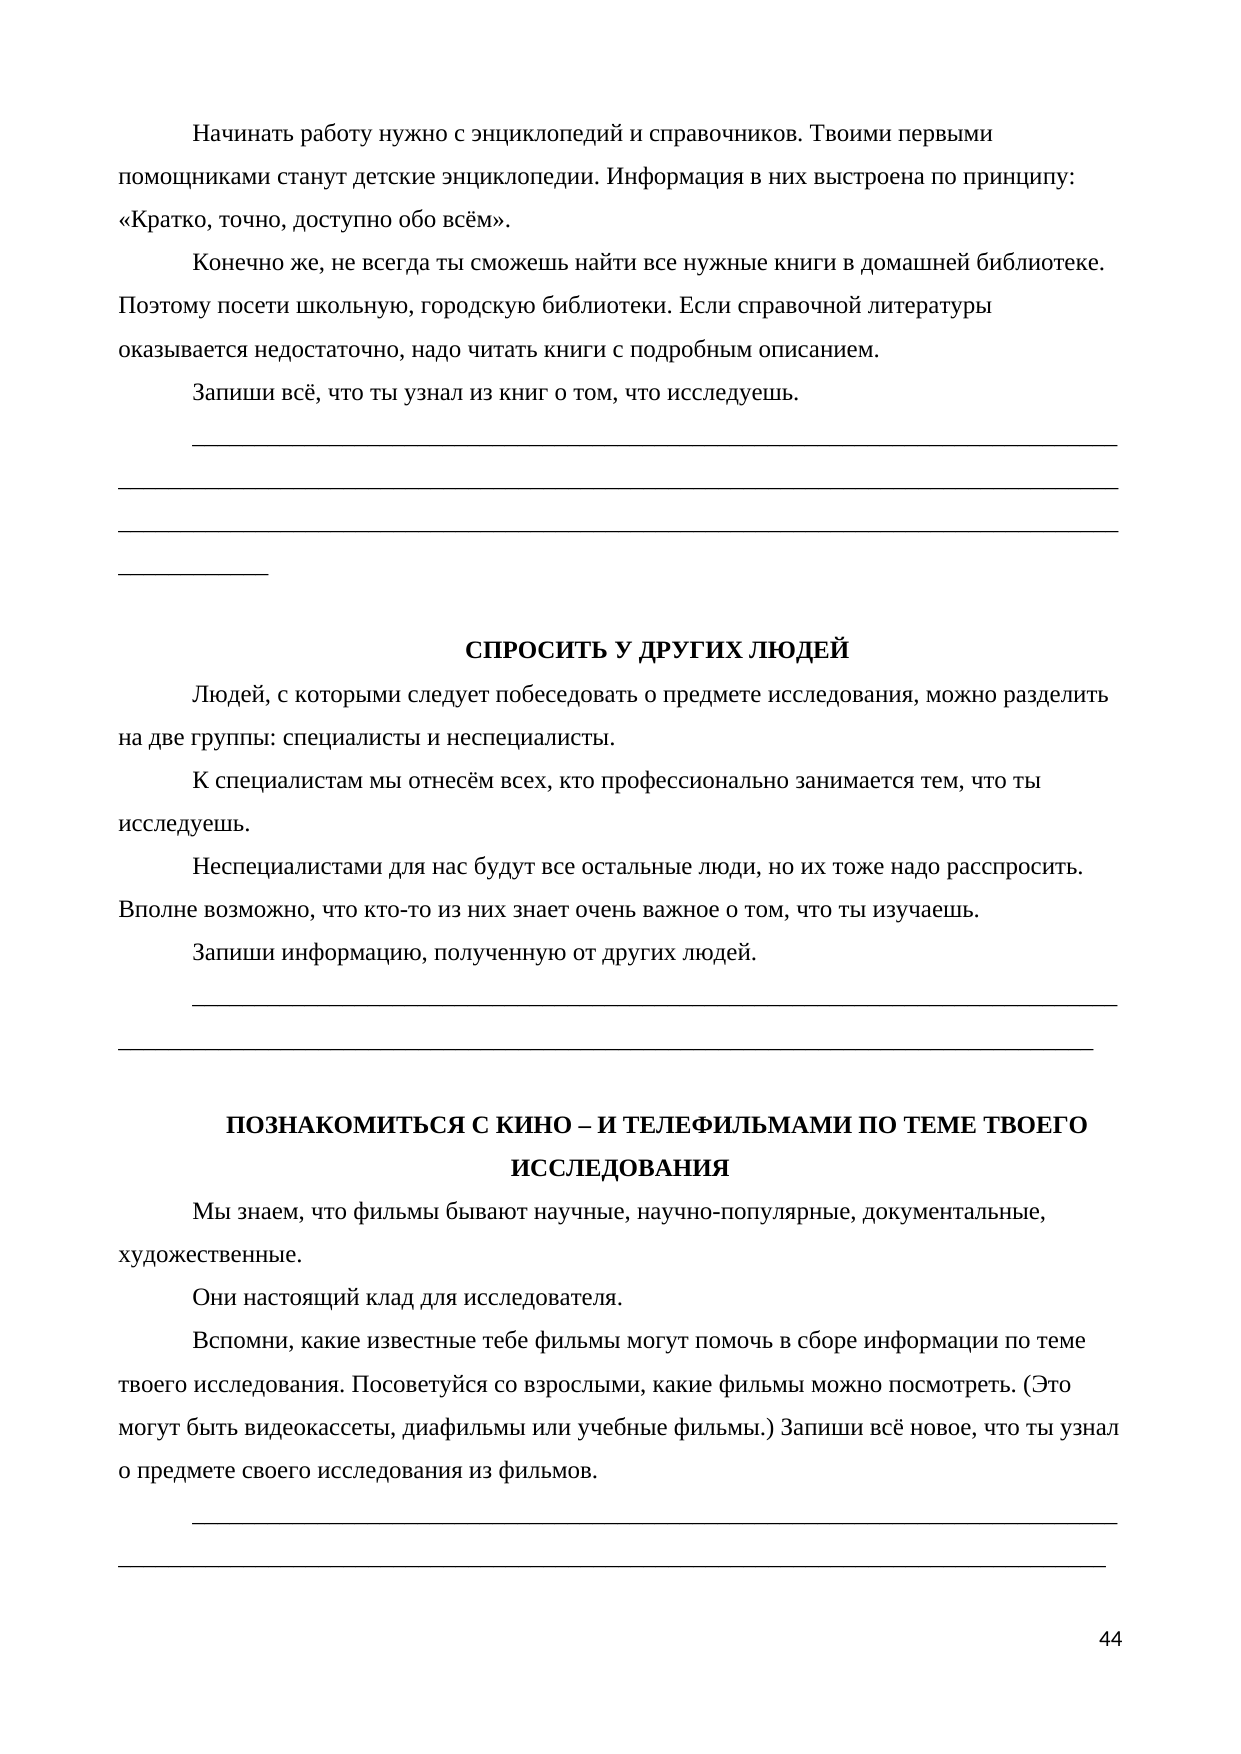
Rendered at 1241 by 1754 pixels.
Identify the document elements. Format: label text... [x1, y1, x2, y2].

text К специалистам мы отнесём всех, кто профессионально занимается тем, что ты исследуешь. [118, 765, 1122, 837]
text Вспомни, какие известные тебе фильмы могут помочь в сборе информации по теме твоего исследования. Посоветуйся со взрослыми, какие фильмы можно посмотреть. (Это могут быть видеокассеты, диафильмы или учебные фильмы.) Запиши всё новое, что ты узнал о предмете своего исследования из фильмов. [118, 1326, 1122, 1484]
text Начинать работу нужно с энциклопедий и справочников. Твоими первыми помощниками станут детские энциклопедии. Информация в них выстроена по принципу: «Кратко, точно, доступно обо всём». [118, 118, 1122, 233]
text СПРОСИТЬ У ДРУГИХ ЛЮДЕЙ [118, 636, 1122, 664]
text ______________________________________________________________________________________________________________________________________________________________________________________________________________________________________________________ [118, 420, 1122, 578]
text Людей, с которыми следует побеседовать о предмете исследования, можно разделить на две группы: специалисты и неспециалисты. [118, 679, 1122, 751]
text Они настоящий клад для исследователя. [118, 1282, 1122, 1311]
text _________________________________________________________________________________________________________________________________________________________ [118, 1498, 1122, 1570]
text Мы знаем, что фильмы бывают научные, научно-популярные, документальные, художественные. [118, 1196, 1122, 1268]
text Неспециалистами для нас будут все остальные люди, но их тоже надо расспросить. Вполне возможно, что кто-то из них знает очень важное о том, что ты изучаешь. [118, 851, 1122, 923]
text Конечно же, не всегда ты сможешь найти все нужные книги в домашней библиотеке. Поэтому посети школьную, городскую библиотеки. Если справочной литературы оказывается недостаточно, надо читать книги с подробным описанием. [118, 247, 1122, 362]
text ________________________________________________________________________________________________________________________________________________________ [118, 981, 1122, 1052]
text ПОЗНАКОМИТЬСЯ С КИНО – И ТЕЛЕФИЛЬМАМИ ПО ТЕМЕ ТВОЕГО ИССЛЕДОВАНИЯ [118, 1110, 1122, 1182]
text Запиши информацию, полученную от других людей. [118, 937, 1122, 966]
text Запиши всё, что ты узнал из книг о том, что исследуешь. [118, 377, 1122, 406]
